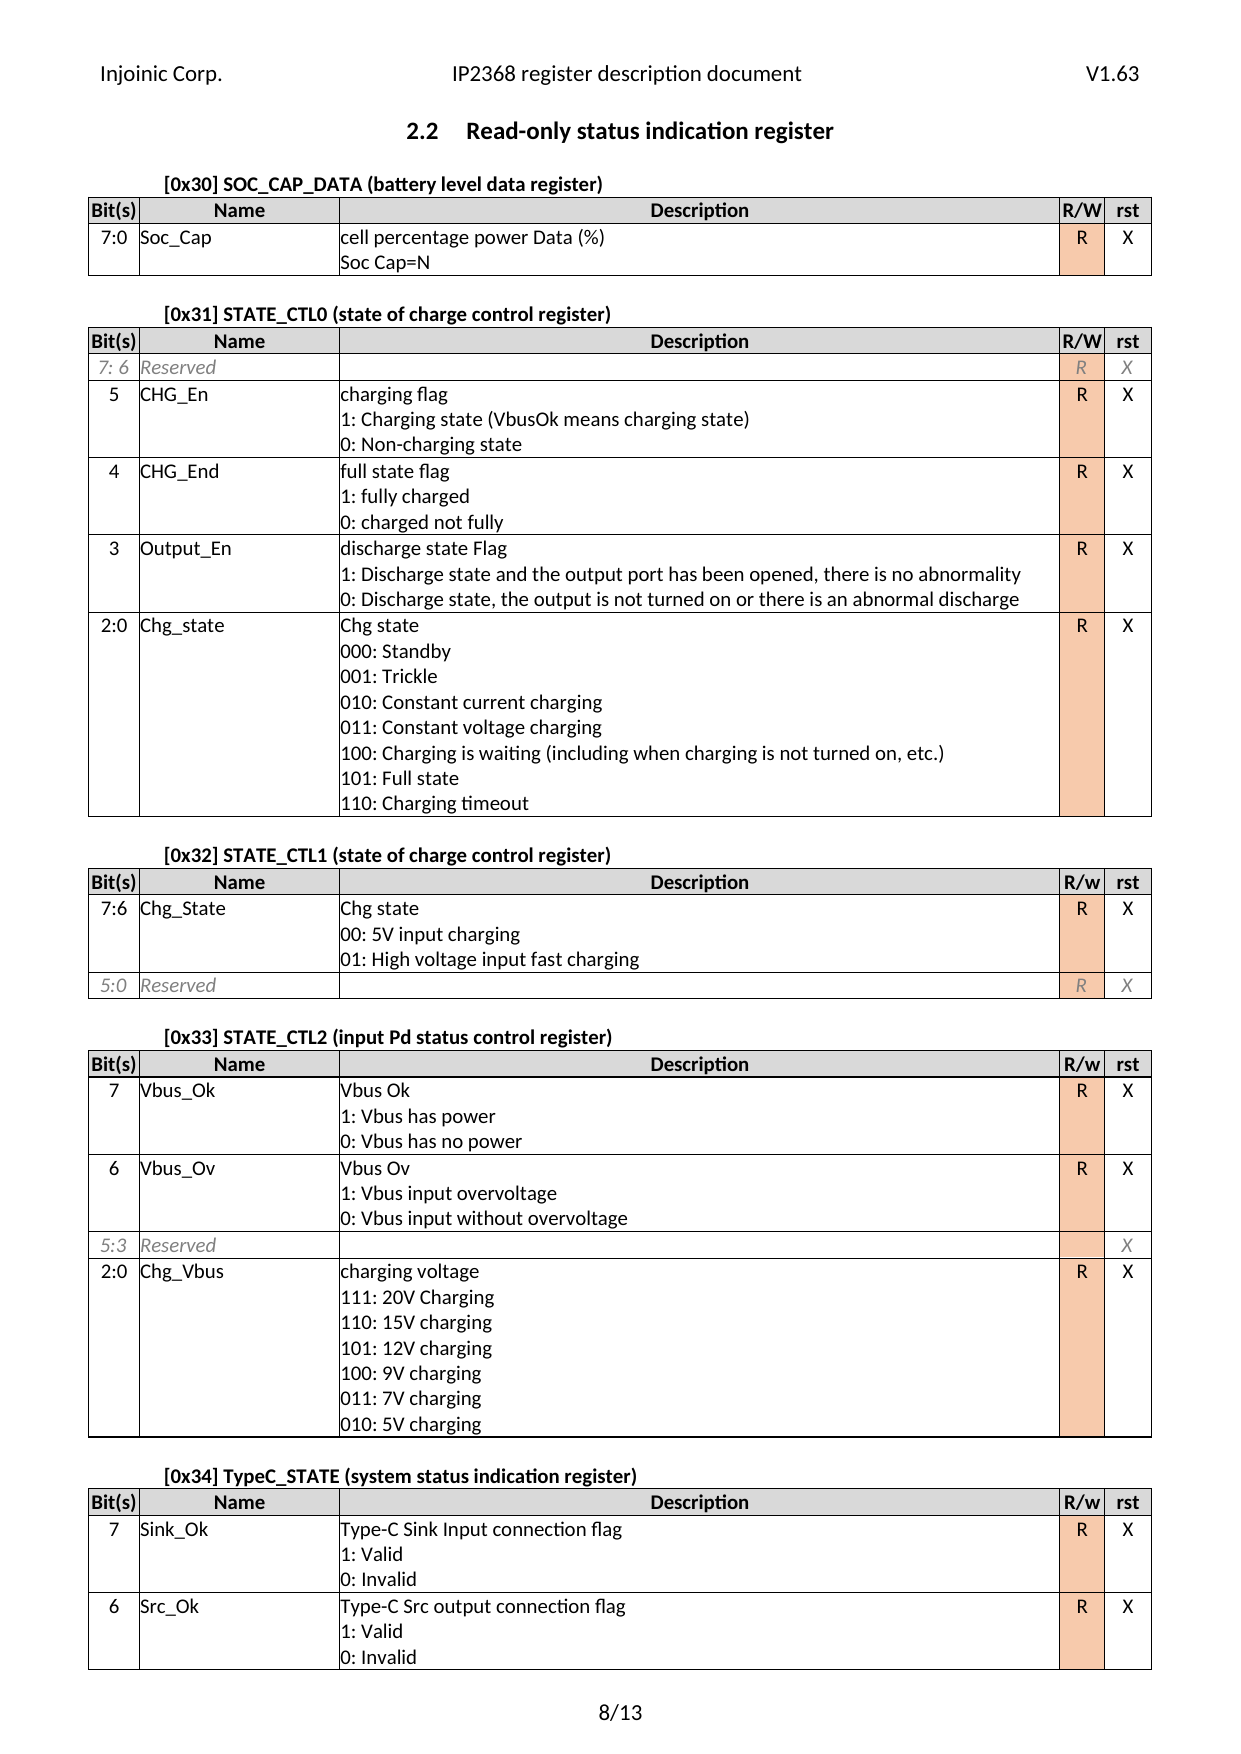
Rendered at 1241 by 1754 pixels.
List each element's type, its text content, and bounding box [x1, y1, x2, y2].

table_cell 2:0 [89, 613, 139, 816]
table_header Description [340, 1489, 1059, 1515]
table_cell R [1060, 381, 1104, 457]
table_cell R [1060, 458, 1104, 534]
table_header rst [1105, 198, 1151, 223]
table_cell Vbus Ok 1: Vbus has power 0: Vbus has no power [340, 1078, 1059, 1154]
table_cell 2:0 [89, 1259, 139, 1436]
table_header Name [140, 869, 339, 894]
table_header rst [1105, 1051, 1151, 1076]
table_cell R [1060, 1155, 1104, 1231]
table_cell X [1105, 1516, 1151, 1592]
table_cell 5:3 [89, 1232, 139, 1257]
table_cell 6 [89, 1593, 139, 1669]
table_cell R [1060, 1259, 1104, 1436]
table_header Bit(s) [89, 1051, 139, 1076]
table_header Bit(s) [89, 328, 139, 353]
table_cell charging flag 1: Charging state (VbusOk means charging state) 0: Non-charging state [340, 381, 1059, 457]
table_cell 7:6 [89, 895, 139, 972]
subtitle [0x34] TypeC_STATE (system status indication register) [164, 1463, 1152, 1488]
table_header Bit(s) [89, 198, 139, 223]
subtitle [0x33] STATE_CTL2 (input Pd status control register) [164, 1024, 1152, 1050]
table_cell CHG_End [140, 458, 339, 534]
table_cell discharge state Flag 1: Discharge state and the output port has been opened, there is no abnormality 0: Discharge state, the output is not turned on or there is an abnormal discharge [340, 535, 1059, 612]
table_cell Type-C Sink Input connection flag 1: Valid 0: Invalid [340, 1516, 1059, 1592]
table_cell Chg state 000: Standby 001: Trickle 010: Constant current charging 011: Constant voltage charging 100: Charging is waiting (including when charging is not turned on, etc.) 101: Full state 110: Charging timeout [340, 613, 1059, 816]
table_cell [340, 354, 1059, 380]
table_header Name [140, 198, 339, 223]
table_cell X [1105, 1593, 1151, 1669]
table_header Description [340, 1051, 1059, 1076]
table_cell Soc_Cap [140, 224, 339, 275]
subtitle Read-only status indication register [89, 115, 1152, 146]
table_cell Chg_Vbus [140, 1259, 339, 1436]
table_cell cell percentage power Data (%) Soc Cap=N [340, 224, 1059, 275]
table_cell 7:0 [89, 224, 139, 275]
table_cell X [1105, 613, 1151, 816]
table_cell 5:0 [89, 973, 139, 998]
table_cell X [1105, 1155, 1151, 1231]
table_header R/w [1060, 1051, 1104, 1076]
table_header Description [340, 328, 1059, 353]
table_cell 5 [89, 381, 139, 457]
table_cell R [1060, 224, 1104, 275]
table_cell Chg_State [140, 895, 339, 972]
table_header Bit(s) [89, 1489, 139, 1515]
table_cell X [1105, 1259, 1151, 1436]
table_cell X [1105, 535, 1151, 612]
table_cell R [1060, 973, 1104, 998]
table_header rst [1105, 1489, 1151, 1515]
table_header R/w [1060, 1489, 1104, 1515]
table_header Description [340, 869, 1059, 894]
table_cell Reserved [140, 354, 339, 380]
table_cell X [1105, 895, 1151, 972]
table_cell Reserved [140, 973, 339, 998]
table_cell charging voltage 111: 20V Charging 110: 15V charging 101: 12V charging 100: 9V charging 011: 7V charging 010: 5V charging [340, 1259, 1059, 1436]
table_cell 3 [89, 535, 139, 612]
table_cell R [1060, 354, 1104, 380]
table_cell 4 [89, 458, 139, 534]
table_cell 7: 6 [89, 354, 139, 380]
table_cell full state flag 1: fully charged 0: charged not fully [340, 458, 1059, 534]
table_cell X [1105, 1232, 1151, 1257]
table_header R/W [1060, 198, 1104, 223]
table_header Description [340, 198, 1059, 223]
table_cell Vbus_Ok [140, 1078, 339, 1154]
table_cell X [1105, 224, 1151, 275]
table_header rst [1105, 869, 1151, 894]
subtitle [0x30] SOC_CAP_DATA (battery level data register) [164, 171, 1152, 197]
table_cell 7 [89, 1078, 139, 1154]
table_cell Src_Ok [140, 1593, 339, 1669]
table_header rst [1105, 328, 1151, 353]
table_cell R [1060, 895, 1104, 972]
table_cell R [1060, 1516, 1104, 1592]
table_cell 7 [89, 1516, 139, 1592]
table_cell R [1060, 1078, 1104, 1154]
table_cell Type-C Src output connection flag 1: Valid 0: Invalid [340, 1593, 1059, 1669]
table_cell X [1105, 458, 1151, 534]
table_cell R [1060, 613, 1104, 816]
table_cell [1060, 1232, 1104, 1257]
table_cell X [1105, 381, 1151, 457]
table_cell R [1060, 535, 1104, 612]
table_cell CHG_En [140, 381, 339, 457]
table_cell 6 [89, 1155, 139, 1231]
table_cell Vbus_Ov [140, 1155, 339, 1231]
table_cell Chg_state [140, 613, 339, 816]
table_cell Vbus Ov 1: Vbus input overvoltage 0: Vbus input without overvoltage [340, 1155, 1059, 1231]
table_cell X [1105, 973, 1151, 998]
table_cell Reserved [140, 1232, 339, 1257]
table_cell R [1060, 1593, 1104, 1669]
table_cell Output_En [140, 535, 339, 612]
table_cell [340, 1232, 1059, 1257]
subtitle [0x31] STATE_CTL0 (state of charge control register) [164, 301, 1152, 327]
table_header Name [140, 1051, 339, 1076]
table_header Name [140, 328, 339, 353]
table_cell Sink_Ok [140, 1516, 339, 1592]
table_header R/W [1060, 328, 1104, 353]
table_header Name [140, 1489, 339, 1515]
subtitle [0x32] STATE_CTL1 (state of charge control register) [164, 842, 1152, 868]
table_header Bit(s) [89, 869, 139, 894]
table_cell Chg state 00: 5V input charging 01: High voltage input fast charging [340, 895, 1059, 972]
table_cell X [1105, 354, 1151, 380]
table_cell [340, 973, 1059, 998]
table_cell X [1105, 1078, 1151, 1154]
table_header R/w [1060, 869, 1104, 894]
